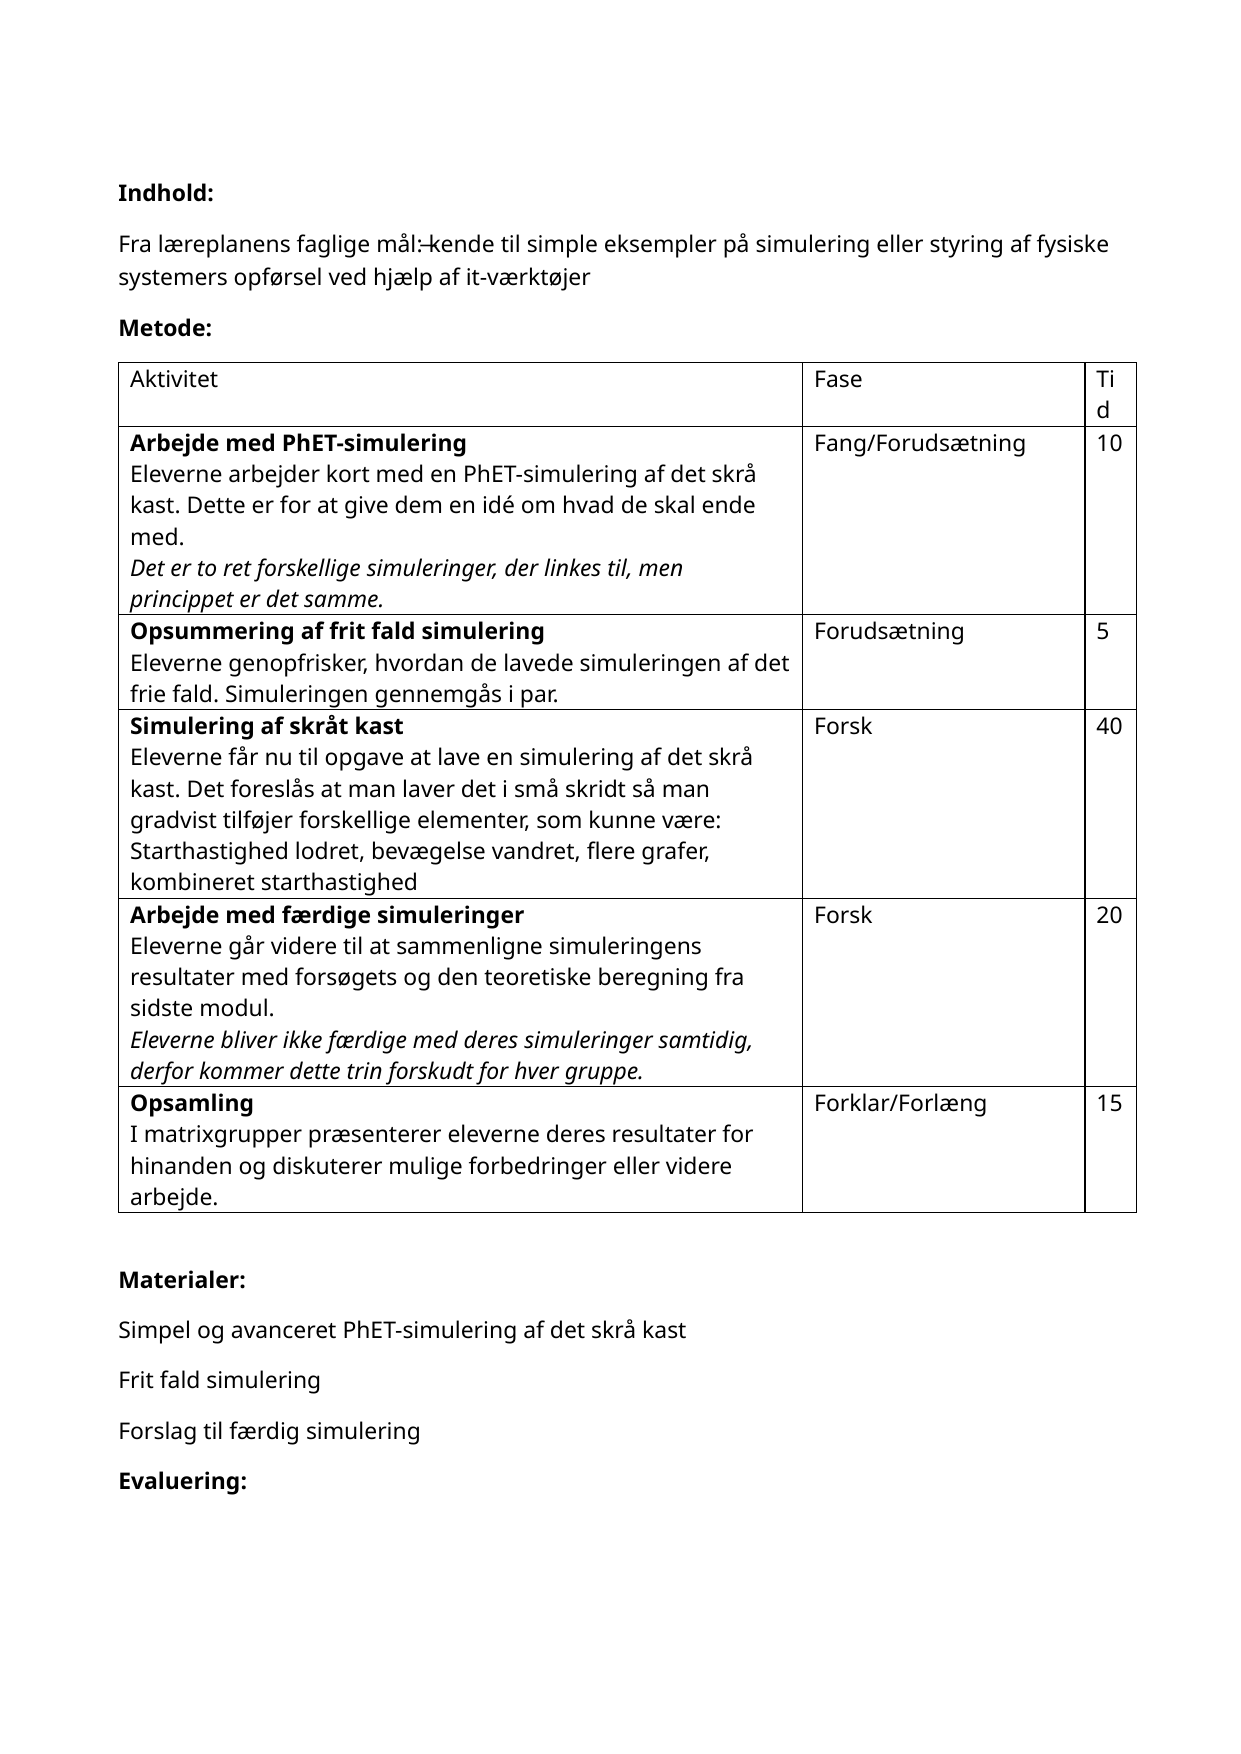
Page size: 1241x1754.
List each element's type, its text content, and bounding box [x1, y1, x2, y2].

table_cell Forsk [803, 899, 1084, 1086]
table_cell 15 [1086, 1087, 1136, 1212]
text Fra læreplanens faglige mål: ̶kende til simple eksempler på simulering eller styring af fysiske systemers opførsel ved hjælp af it-værktøjer [118, 228, 1122, 293]
table_cell 5 [1086, 615, 1136, 709]
table_cell Fang/Forudsætning [803, 427, 1084, 614]
table_cell Arbejde med færdige simuleringer Eleverne går videre til at sammenligne simuleringens resultater med forsøgets og den teoretiske beregning fra sidste modul. Eleverne bliver ikke færdige med deres simuleringer samtidig, derfor kommer dette trin forskudt for hver gruppe. [119, 899, 802, 1086]
table_header Tid [1086, 363, 1136, 426]
text Simpel og avanceret PhET-simulering af det skrå kast [118, 1314, 1122, 1345]
table_header Fase [803, 363, 1084, 426]
table_cell Forsk [803, 710, 1084, 898]
table_cell Forudsætning [803, 615, 1084, 709]
text Indhold: [118, 177, 1122, 208]
table_cell 10 [1086, 427, 1136, 614]
table_cell Arbejde med PhET-simulering Eleverne arbejder kort med en PhET-simulering af det skrå kast. Dette er for at give dem en idé om hvad de skal ende med. Det er to ret forskellige simuleringer, der linkes til, men princippet er det samme. [119, 427, 802, 614]
table_cell Opsummering af frit fald simulering Eleverne genopfrisker, hvordan de lavede simuleringen af det frie fald. Simuleringen gennemgås i par. [119, 615, 802, 709]
table_cell Forklar/Forlæng [803, 1087, 1084, 1212]
text Materialer: [118, 1264, 1122, 1295]
text Metode: [118, 312, 1122, 343]
table_cell Opsamling I matrixgrupper præsenterer eleverne deres resultater for hinanden og diskuterer mulige forbedringer eller videre arbejde. [119, 1087, 802, 1212]
text Frit fald simulering [118, 1364, 1122, 1396]
table_cell 40 [1086, 710, 1136, 898]
text Evaluering: [118, 1465, 1122, 1497]
table_header Aktivitet [119, 363, 802, 426]
table_cell 20 [1086, 899, 1136, 1086]
text Forslag til færdig simulering [118, 1415, 1122, 1446]
table_cell Simulering af skråt kast Eleverne får nu til opgave at lave en simulering af det skrå kast. Det foreslås at man laver det i små skridt så man gradvist tilføjer forskellige elementer, som kunne være: Starthastighed lodret, bevægelse vandret, flere grafer, kombineret starthastighed [119, 710, 802, 898]
